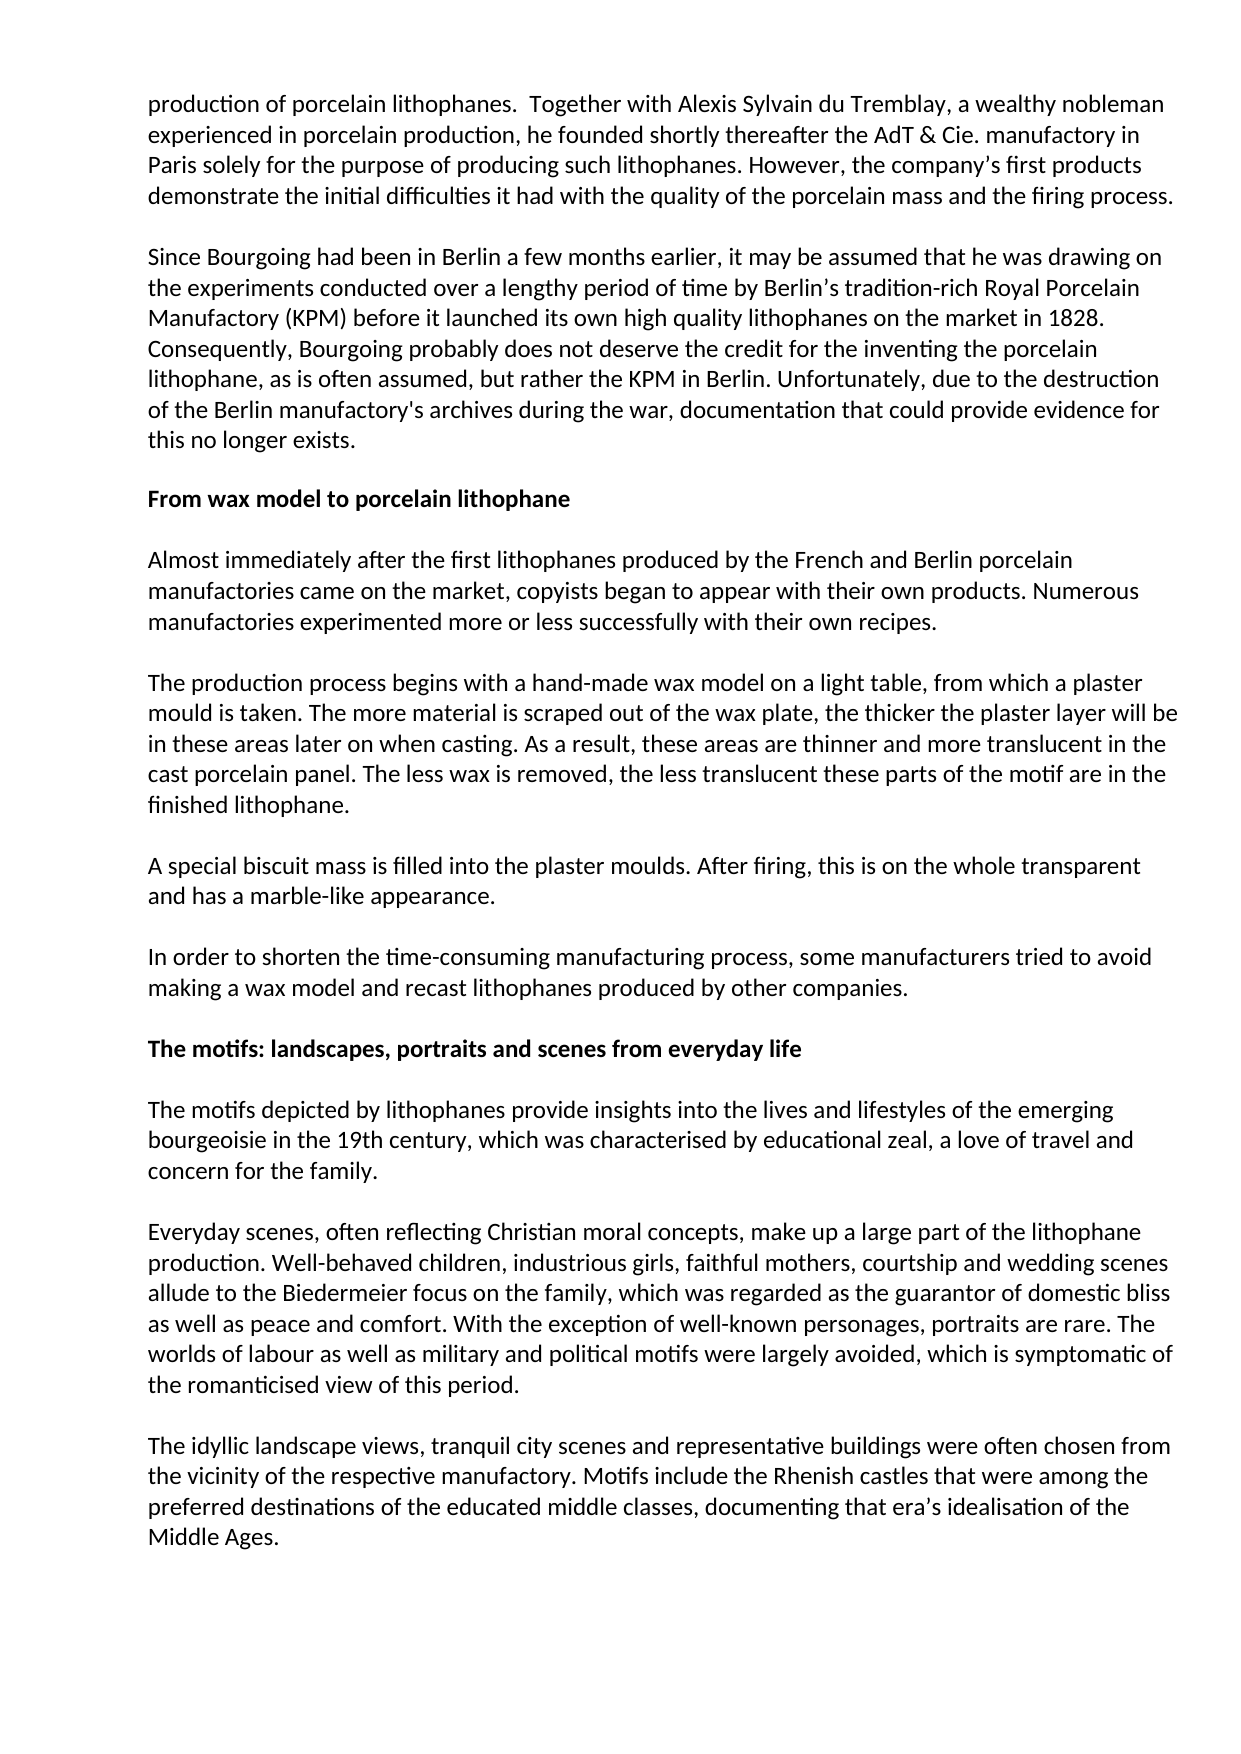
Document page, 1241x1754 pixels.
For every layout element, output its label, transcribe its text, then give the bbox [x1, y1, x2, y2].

text The motifs depicted by lithophanes provide insights into the lives and lifestyles of the emerging bourgeoisie in the 19th century, which was characterised by educational zeal, a love of travel and concern for the family. [148, 1094, 1181, 1186]
text Since Bourgoing had been in Berlin a few months earlier, it may be assumed that he was drawing on the experiments conducted over a lengthy period of time by Berlin’s tradition-rich Royal Porcelain Manufactory (KPM) before it launched its own high quality lithophanes on the market in 1828. Consequently, Bourgoing probably does not deserve the credit for the inventing the porcelain lithophane, as is often assumed, but rather the KPM in Berlin. Unfortunately, due to the destruction of the Berlin manufactory's archives during the war, documentation that could provide evidence for this no longer exists. [148, 241, 1181, 455]
text In order to shorten the time-consuming manufacturing process, some manufacturers tried to avoid making a wax model and recast lithophanes produced by other companies. [148, 941, 1181, 1002]
text A special biscuit mass is filled into the plaster moulds. After firing, this is on the whole transparent and has a marble-like appearance. [148, 850, 1181, 911]
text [148, 89, 1181, 211]
text The motifs: landscapes, portraits and scenes from everyday life [148, 1033, 1181, 1063]
text From wax model to porcelain lithophane [148, 484, 1181, 514]
text Almost immediately after the first lithophanes produced by the French and Berlin porcelain manufactories came on the market, copyists began to appear with their own products. Numerous manufactories experimented more or less successfully with their own recipes. [148, 545, 1181, 636]
text The production process begins with a hand-made wax model on a light table, from which a plaster mould is taken. The more material is scraped out of the wax plate, the thicker the plaster layer will be in these areas later on when casting. As a result, these areas are thinner and more translucent in the cast porcelain panel. The less wax is removed, the less translucent these parts of the motif are in the finished lithophane. [148, 667, 1181, 819]
text The idyllic landscape views, tranquil city scenes and representative buildings were often chosen from the vicinity of the respective manufactory. Motifs include the Rhenish castles that were among the preferred destinations of the educated middle classes, documenting that era’s idealisation of the Middle Ages. [148, 1430, 1181, 1552]
text Everyday scenes, often reflecting Christian moral concepts, make up a large part of the lithophane production. Well-behaved children, industrious girls, faithful mothers, courtship and wedding scenes allude to the Biedermeier focus on the family, which was regarded as the guarantor of domestic bliss as well as peace and comfort. With the exception of well-known personages, portraits are rare. The worlds of labour as well as military and political motifs were largely avoided, which is symptomatic of the romanticised view of this period. [148, 1216, 1181, 1399]
